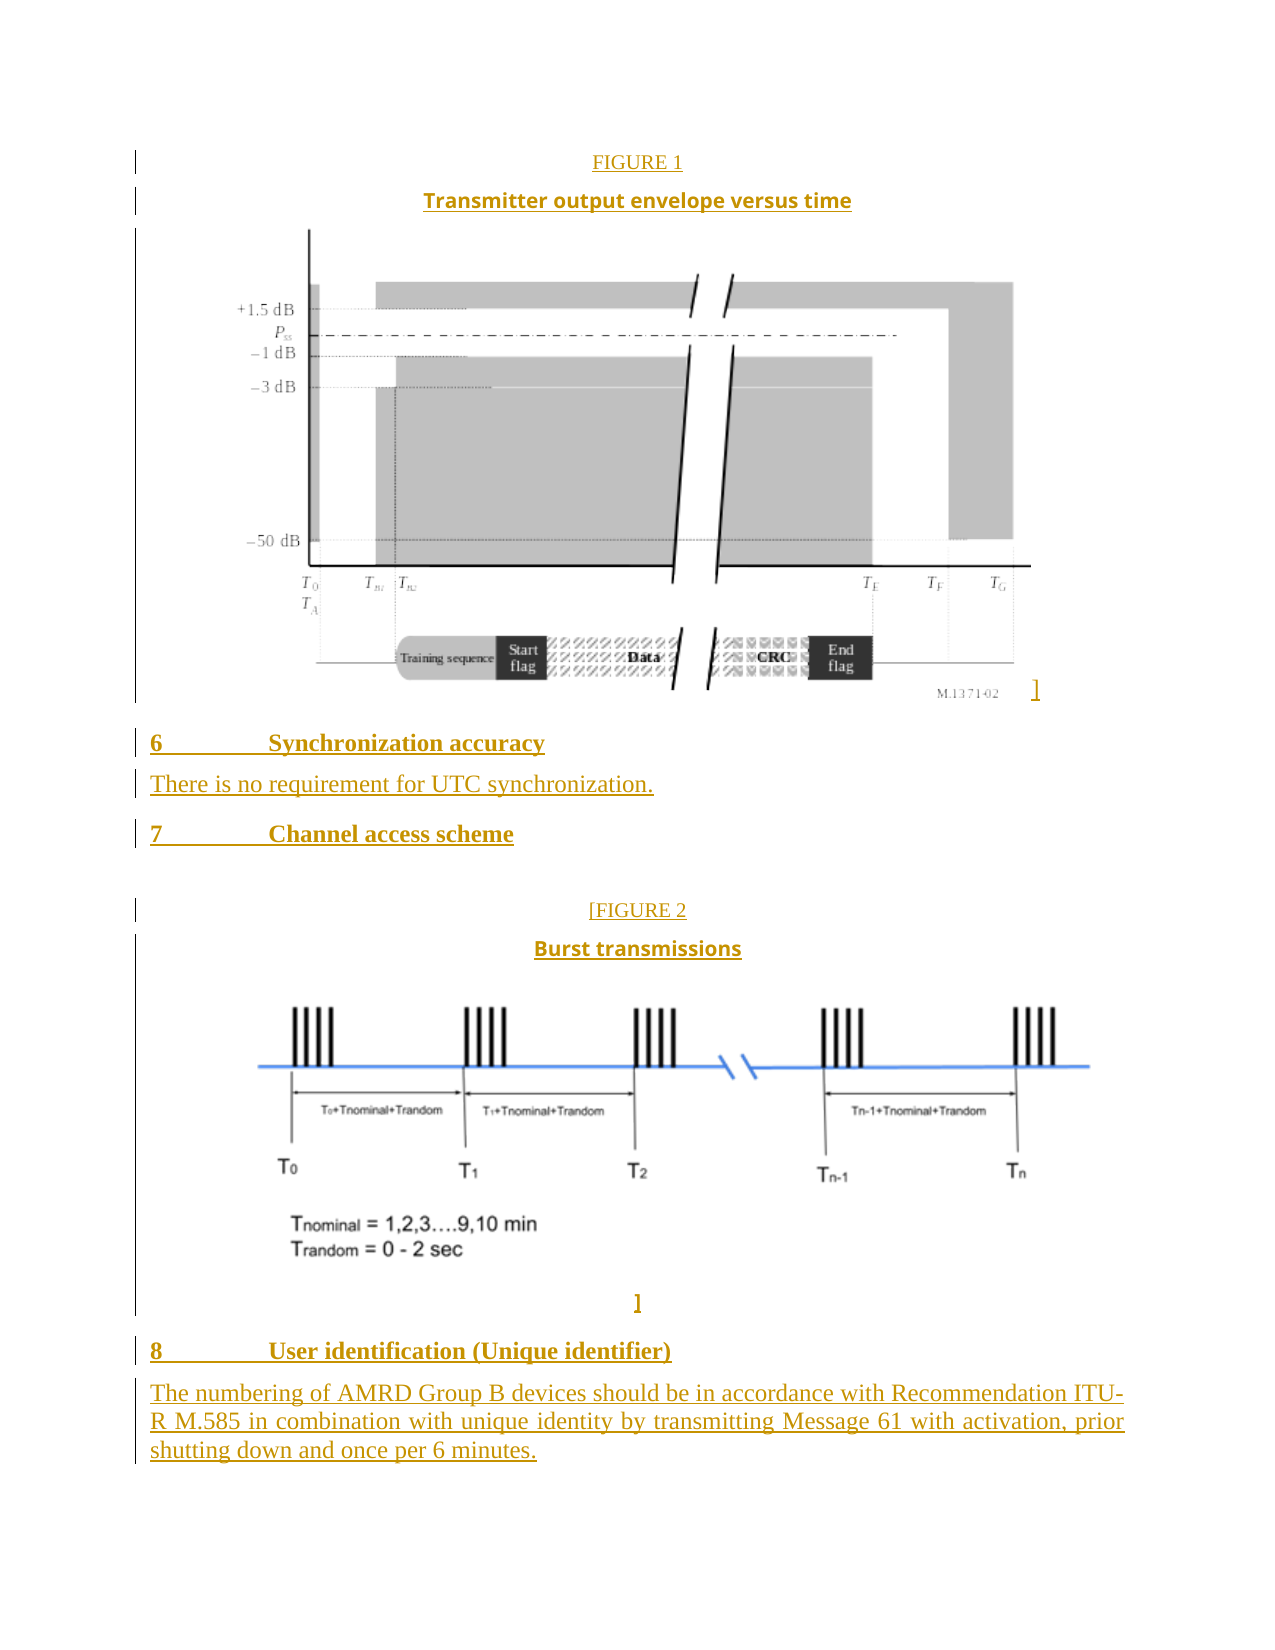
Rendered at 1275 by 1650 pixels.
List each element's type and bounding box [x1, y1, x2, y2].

picture [150, 962, 1154, 1287]
